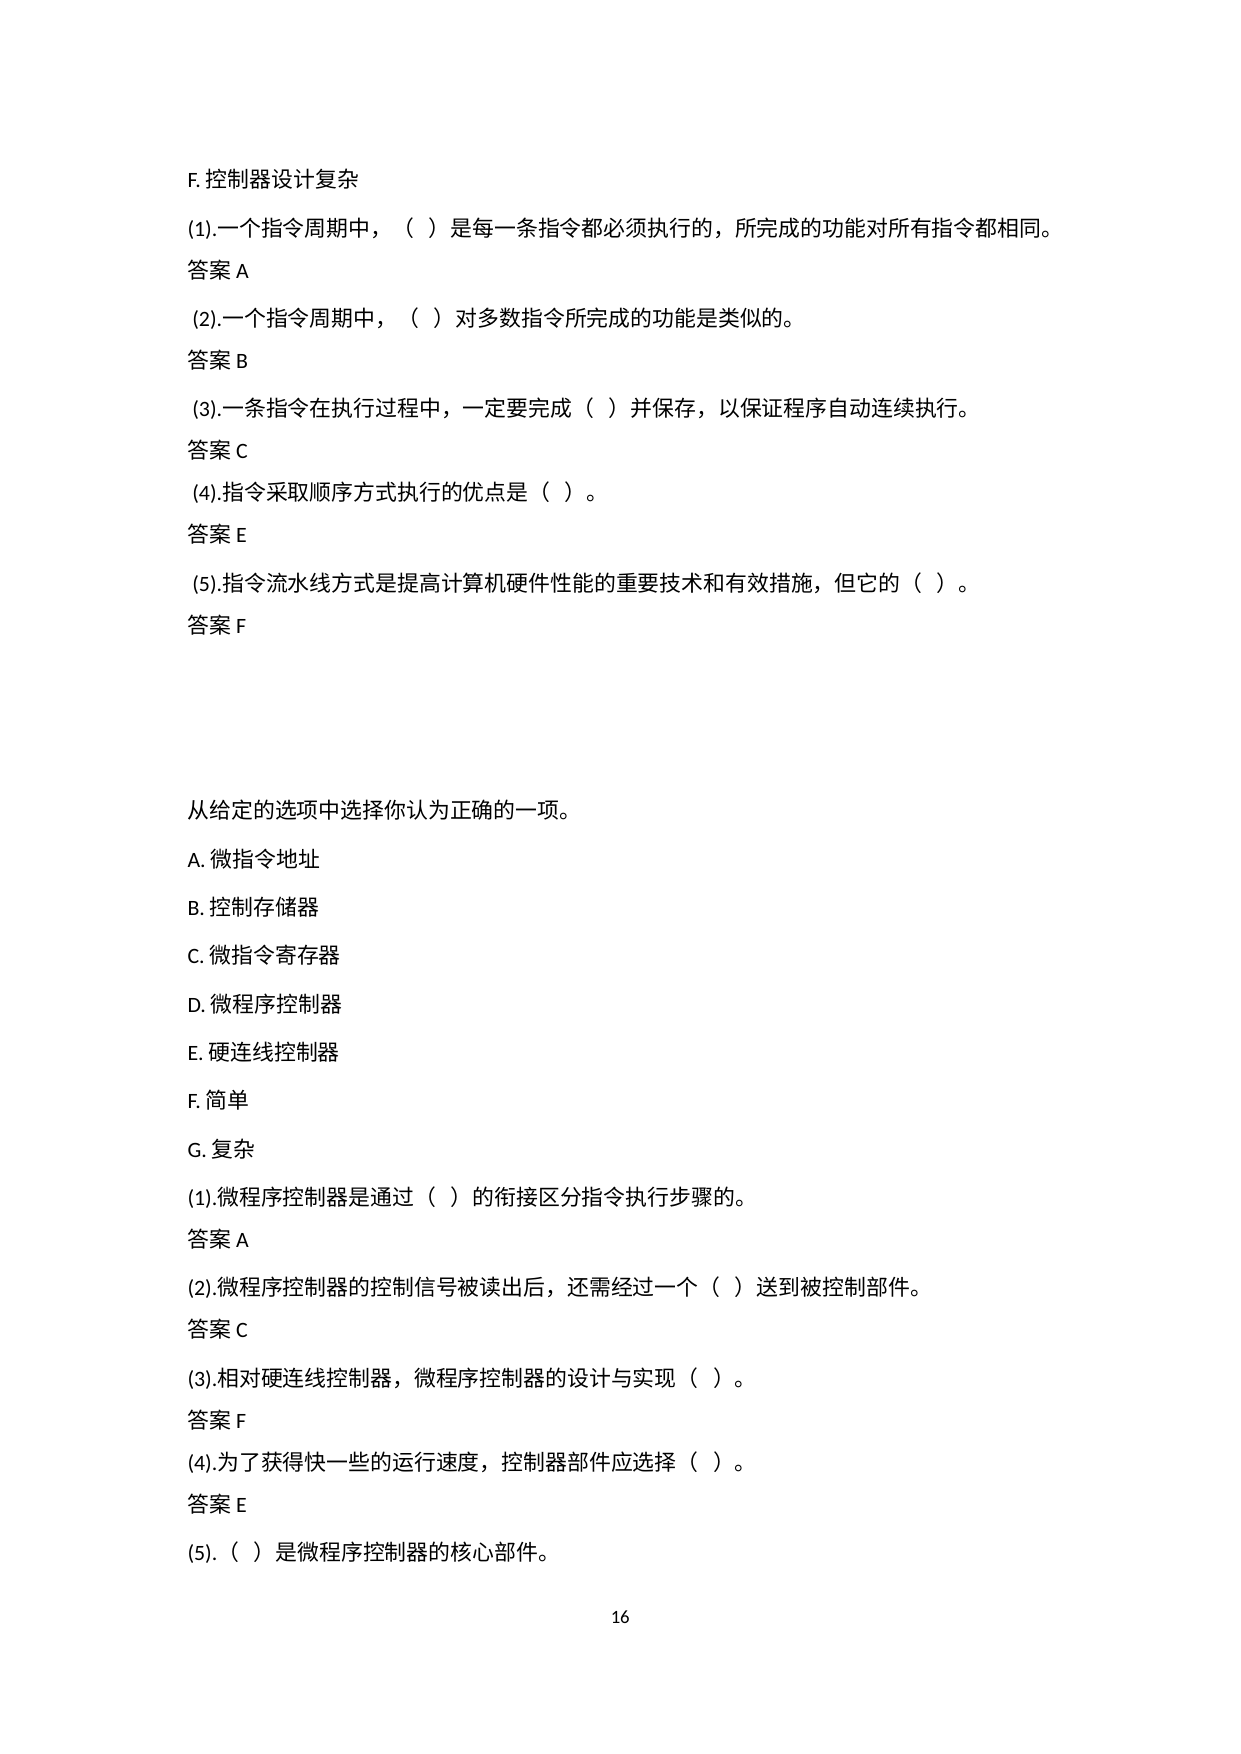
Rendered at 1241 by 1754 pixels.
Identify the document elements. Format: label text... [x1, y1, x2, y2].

text (2).微程序控制器的控制信号被读出后，还需经过一个（ ）送到被控制部件。 [187, 1270, 1053, 1302]
text A. 微指令地址 [187, 841, 1053, 874]
text G. 复杂 [187, 1131, 1053, 1164]
text C. 微指令寄存器 [187, 938, 1053, 971]
text F. 控制器设计复杂 [187, 162, 1053, 194]
text (4).指令采取顺序方式执行的优点是（ ）。 [187, 475, 1053, 507]
text (2).一个指令周期中，（ ）对多数指令所完成的功能是类似的。 [187, 301, 1053, 333]
text B. 控制存储器 [187, 890, 1053, 922]
text D. 微程序控制器 [187, 986, 1053, 1019]
text (3).一条指令在执行过程中，一定要完成（ ）并保存，以保证程序自动连续执行。 [187, 391, 1053, 423]
text 答案 E [187, 517, 1053, 549]
text (4).为了获得快一些的运行速度，控制器部件应选择（ ）。 [187, 1444, 1053, 1477]
text 答案 A [187, 1222, 1053, 1254]
text 答案 C [187, 433, 1053, 465]
text 答案 E [187, 1486, 1053, 1519]
text 答案 F [187, 1402, 1053, 1435]
text 答案 B [187, 343, 1053, 375]
text (3).相对硬连线控制器，微程序控制器的设计与实现（ ）。 [187, 1360, 1053, 1393]
text F. 简单 [187, 1083, 1053, 1116]
text (1).一个指令周期中，（ ）是每一条指令都必须执行的，所完成的功能对所有指令都相同。 [187, 210, 1053, 243]
text E. 硬连线控制器 [187, 1035, 1053, 1067]
text (5).（ ）是微程序控制器的核心部件。 [187, 1534, 1053, 1567]
text 答案 C [187, 1312, 1053, 1344]
text (1).微程序控制器是通过（ ）的衔接区分指令执行步骤的。 [187, 1180, 1053, 1212]
text 答案 A [187, 252, 1053, 285]
text 从给定的选项中选择你认为正确的一项。 [187, 793, 1053, 826]
text (5).指令流水线方式是提高计算机硬件性能的重要技术和有效措施，但它的（ ）。 [187, 565, 1053, 598]
text 答案 F [187, 607, 1053, 640]
